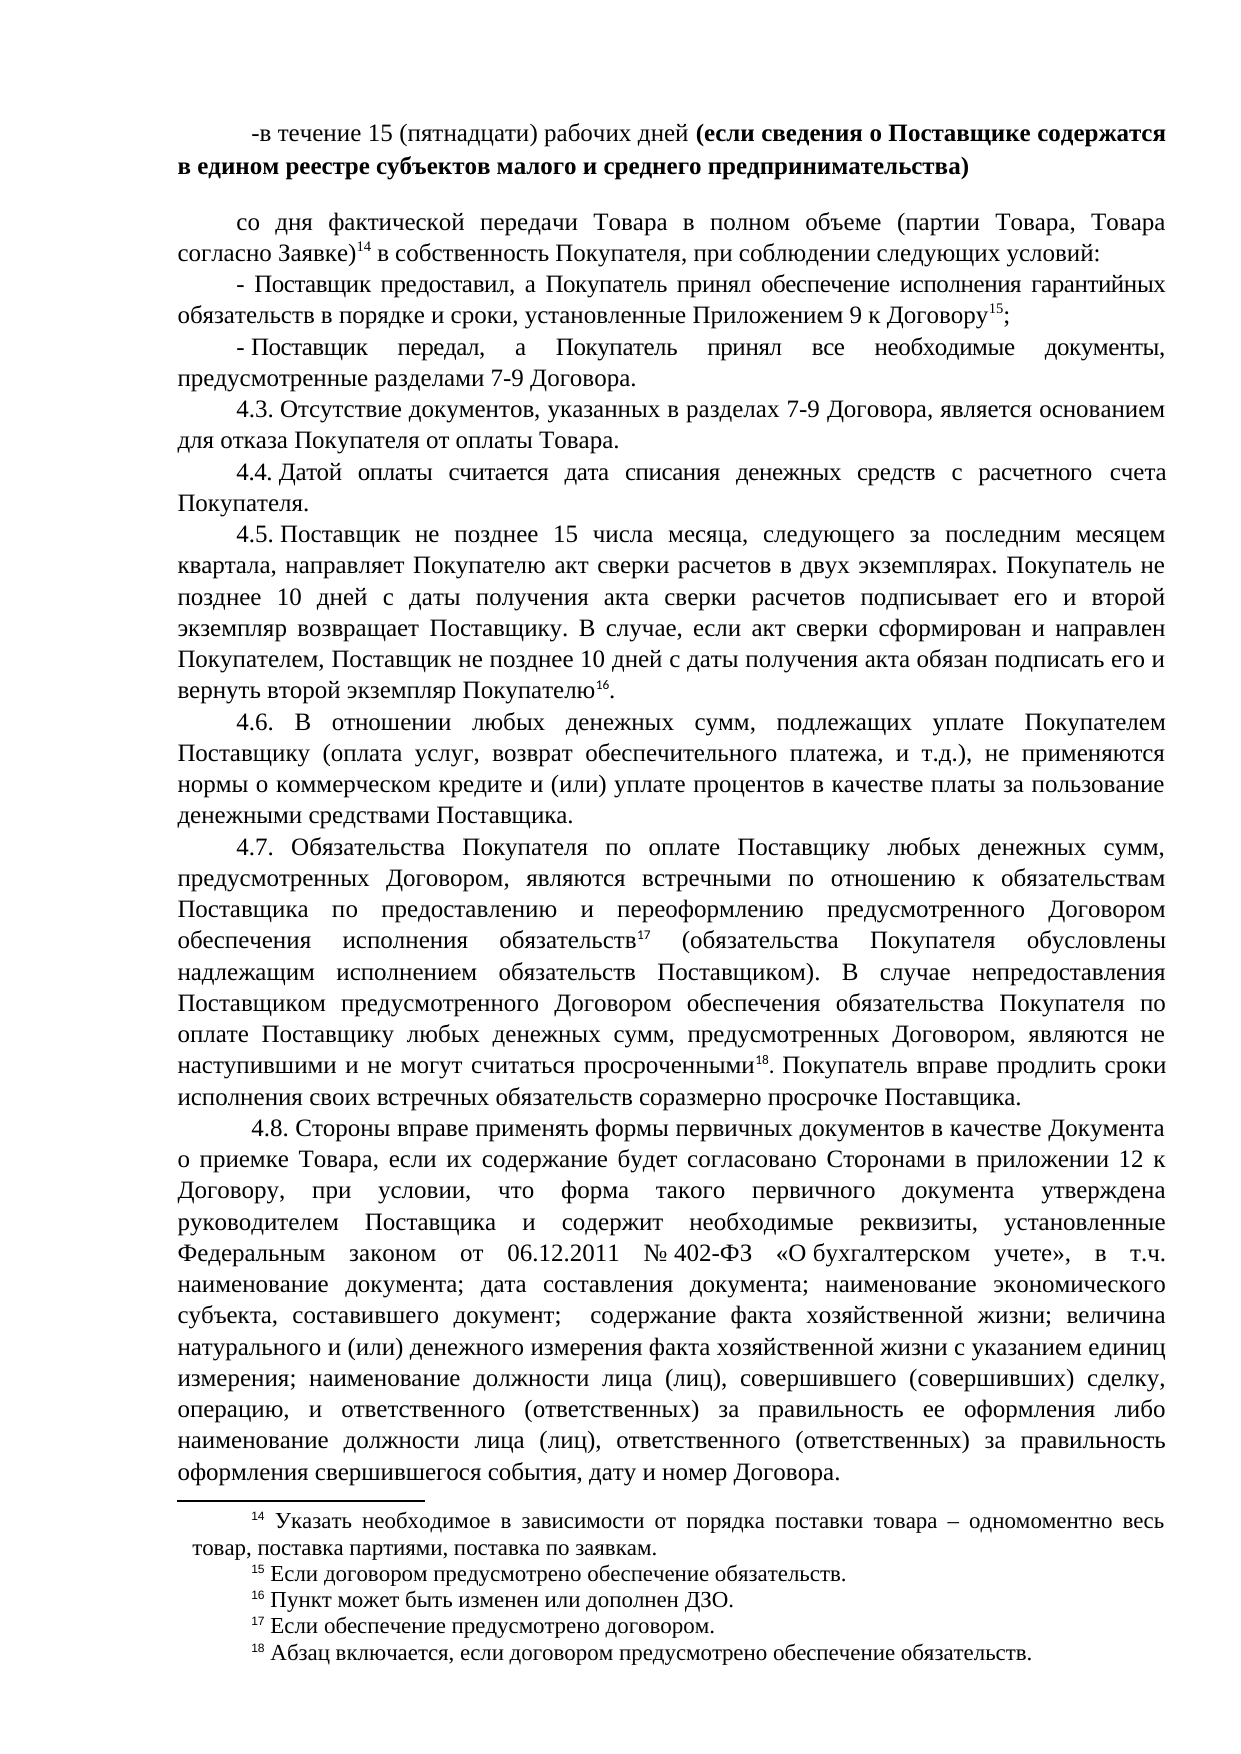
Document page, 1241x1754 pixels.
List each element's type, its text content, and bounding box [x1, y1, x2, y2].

text 4.7. Обязательства Покупателя по оплате Поставщику любых денежных сумм, предусмотренных Договором, являются встречными по отношению к обязательствам Поставщика по предоставлению и переоформлению предусмотренного Договором обеспечения исполнения обязательств (обязательства Покупателя обусловлены надлежащим исполнением обязательств Поставщиком). В случае непредоставления Поставщиком предусмотренного Договором обеспечения обязательства Покупателя по оплате Поставщику любых денежных сумм, предусмотренных Договором, являются не наступившими и не могут считаться просроченными. Покупатель вправе продлить сроки исполнения своих встречных обязательств соразмерно просрочке Поставщика. [177, 830, 1166, 1111]
text - Поставщик передал, а Покупатель принял все необходимые документы, предусмотренные разделами 7-9 Договора. [177, 330, 1166, 392]
text - Поставщик предоставил, а Покупатель принял обеспечение исполнения гарантийных обязательств в порядке и сроки, установленные Приложением 9 к Договору; [177, 267, 1166, 330]
text -в течение 15 (пятнадцати) рабочих дней (если сведения о Поставщике содержатся в едином реестре субъектов малого и среднего предпринимательства) [177, 118, 1166, 180]
text 4.6. В отношении любых денежных сумм, подлежащих уплате Покупателем Поставщику (оплата услуг, возврат обеспечительного платежа, и т.д.), не применяются нормы о коммерческом кредите и (или) уплате процентов в качестве платы за пользование денежными средствами Поставщика. [177, 705, 1166, 830]
text 4.4. Датой оплаты считается дата списания денежных средств с расчетного счета Покупателя. [177, 455, 1166, 517]
text со дня фактической передачи Товара в полном объеме (партии Товара, Товара согласно Заявке) в собственность Покупателя, при соблюдении следующих условий: [177, 205, 1166, 267]
text 4.5. Поставщик не позднее 15 числа месяца, следующего за последним месяцем квартала, направляет Покупателю акт сверки расчетов в двух экземплярах. Покупатель не позднее 10 дней с даты получения акта сверки расчетов подписывает его и второй экземпляр возвращает Поставщику. В случае, если акт сверки сформирован и направлен Покупателем, Поставщик не позднее 10 дней с даты получения акта обязан подписать его и вернуть второй экземпляр Покупателю. [177, 517, 1166, 705]
text 4.8. Стороны вправе применять формы первичных документов в качестве Документа о приемке Товара, если их содержание будет согласовано Сторонами в приложении 12 к Договору, при условии, что форма такого первичного документа утверждена руководителем Поставщика и содержит необходимые реквизиты, установленные Федеральным законом от 06.12.2011 № 402-ФЗ «О бухгалтерском учете», в т.ч. наименование документа; дата составления документа; наименование экономического субъекта, составившего документ; содержание факта хозяйственной жизни; величина натурального и (или) денежного измерения факта хозяйственной жизни с указанием единиц измерения; наименование должности лица (лиц), совершившего (совершивших) сделку, операцию, и ответственного (ответственных) за правильность ее оформления либо наименование должности лица (лиц), ответственного (ответственных) за правильность оформления свершившегося события, дату и номер Договора. [177, 1111, 1166, 1486]
text 4.3. Отсутствие документов, указанных в разделах 7-9 Договора, является основанием для отказа Покупателя от оплаты Товара. [177, 392, 1166, 455]
